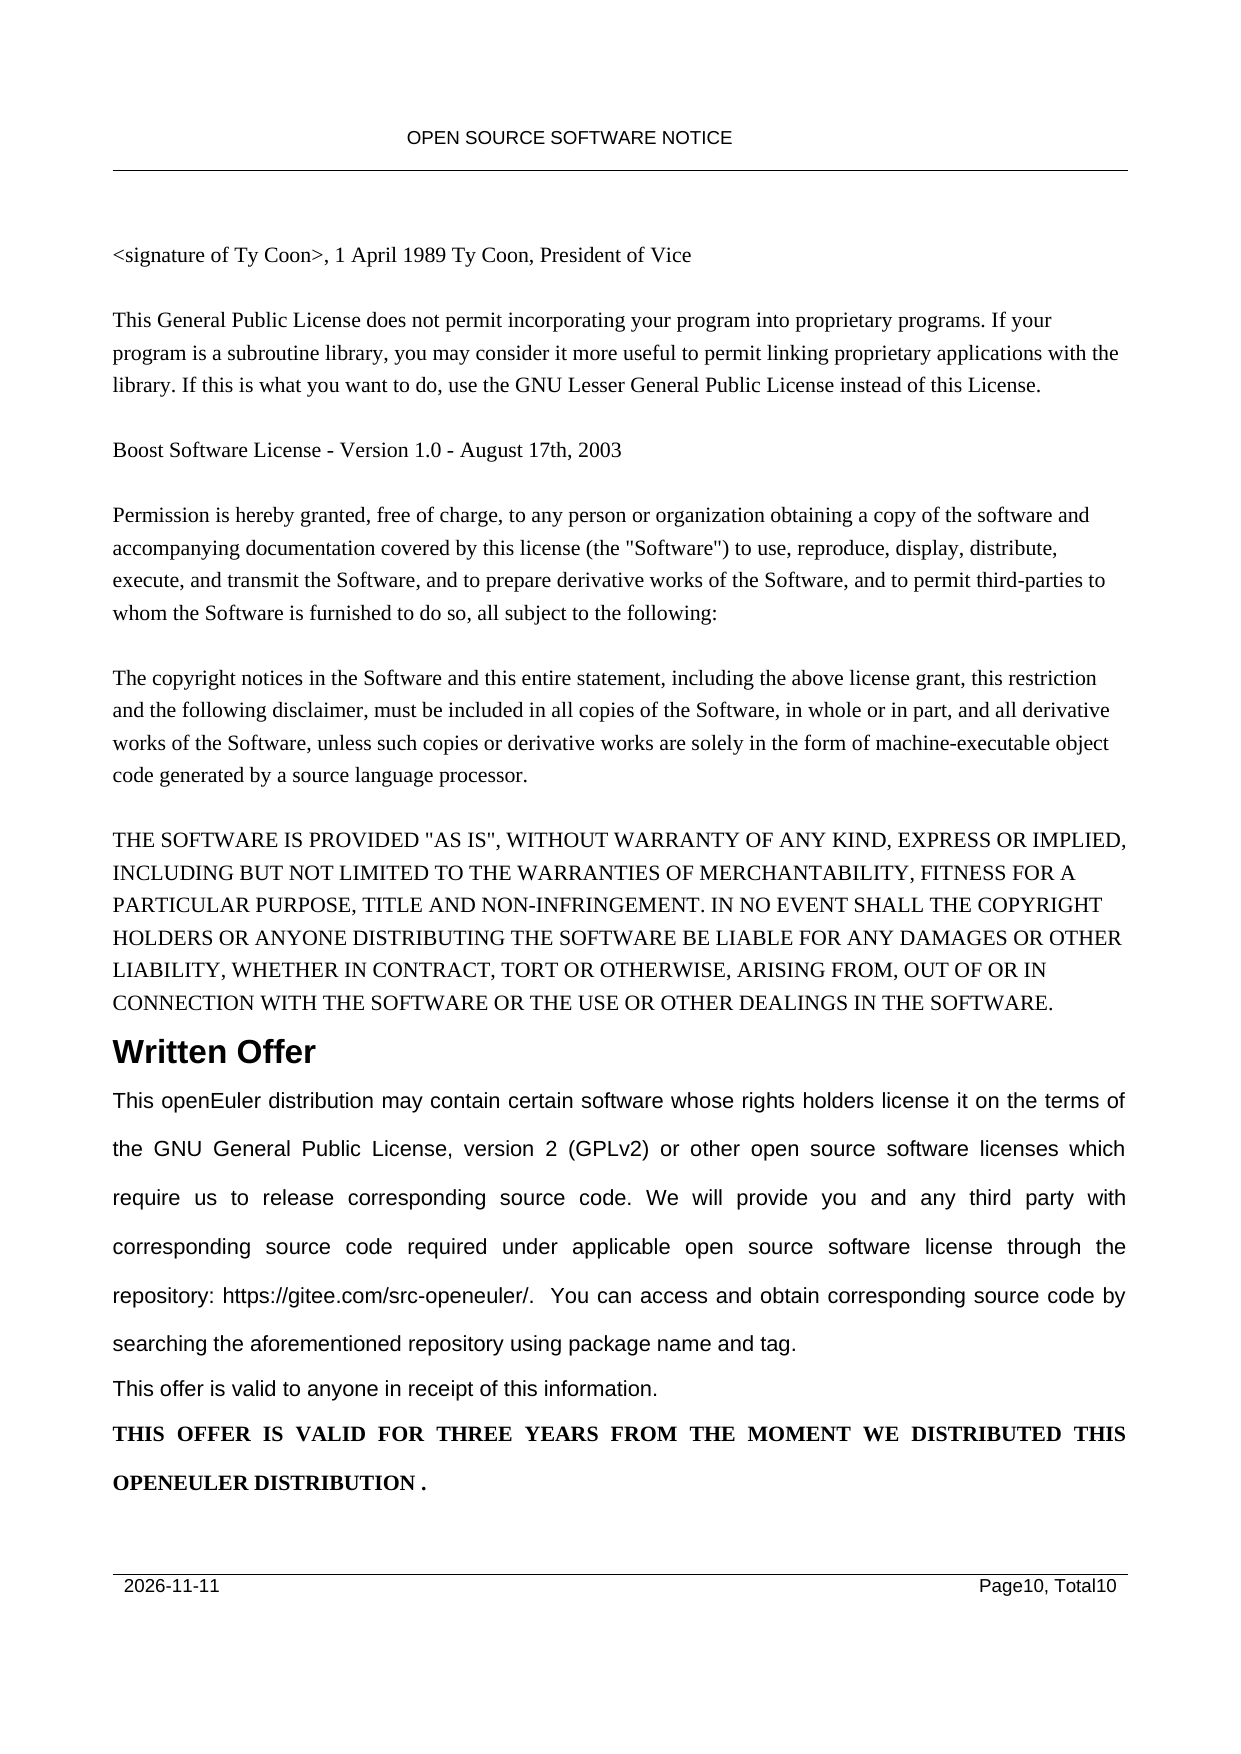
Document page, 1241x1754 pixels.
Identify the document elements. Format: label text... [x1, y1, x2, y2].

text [112, 206, 1128, 1019]
text This offer is valid to anyone in receipt of this information. [112, 1373, 1128, 1405]
text This openEuler distribution may contain certain software whose rights holders license it on the terms of the GNU General Public License, version 2 (GPLv2) or other open source software licenses which require us to release corresponding source code. We will provide you and any third party with corresponding source code required under applicable open source software license through the repository: https://gitee.com/src-openeuler/. You can access and obtain corresponding source code by searching the aforementioned repository using package name and tag. [112, 1084, 1128, 1360]
text THIS OFFER IS VALID FOR THREE YEARS FROM THE MOMENT WE DISTRIBUTED THIS OPENEULER DISTRIBUTION . [112, 1418, 1128, 1499]
text Written Offer [112, 1019, 1128, 1084]
